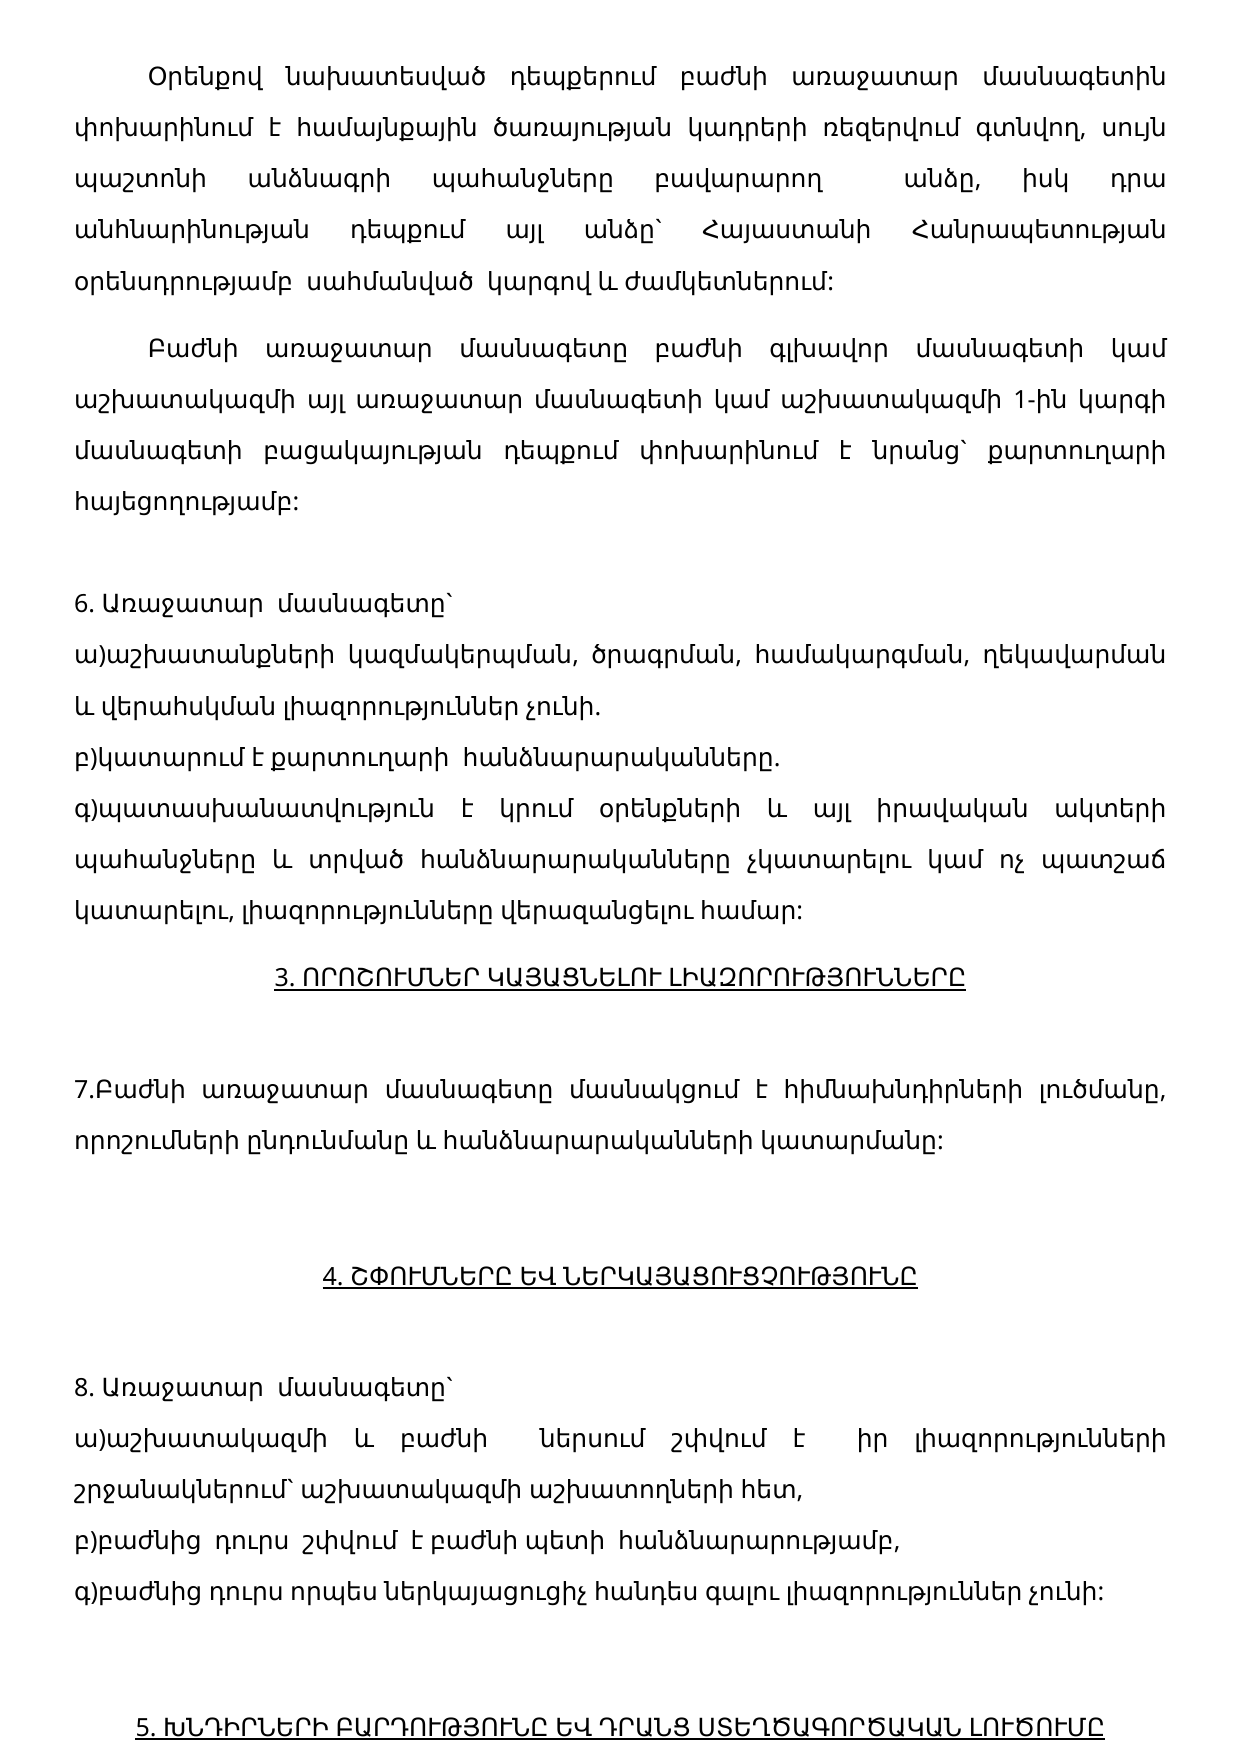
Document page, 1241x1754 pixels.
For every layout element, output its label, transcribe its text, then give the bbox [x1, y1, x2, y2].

text 4. ՇՓՈՒՄՆԵՐԸ ԵՎ ՆԵՐԿԱՅԱՑՈՒՑՉՈՒԹՅՈՒՆԸ [74, 1258, 1167, 1292]
text 6. Առաջատար մասնագետը` [74, 586, 1167, 620]
text 8. Առաջատար մասնագետը` [74, 1370, 1167, 1404]
text 5. ԽՆԴԻՐՆԵՐԻ ԲԱՐԴՈՒԹՅՈՒՆԸ ԵՎ ԴՐԱՆՑ ՍՏԵՂԾԱԳՈՐԾԱԿԱՆ ԼՈՒԾՈՒՄԸ [74, 1709, 1167, 1743]
text բ)բաժնից դուրս շփվում է բաժնի պետի հանձնարարությամբ, [74, 1523, 1167, 1557]
text բ)կատարում է քարտուղարի հանձնարարականները. [74, 739, 1167, 773]
text 3. ՈՐՈՇՈՒՄՆԵՐ ԿԱՅԱՑՆԵԼՈՒ ԼԻԱԶՈՐՈՒԹՅՈՒՆՆԵՐԸ [74, 960, 1167, 994]
text 7.Բաժնի առաջատար մասնագետը մասնակցում է հիմնախնդիրների լուծմանը, որոշումների ընդունմանը և հանձնարարականների կատարմանը: [74, 1072, 1167, 1157]
text ա)աշխատակազմի և բաժնի ներսում շփվում է իր լիազորությունների շրջանակներում` աշխատակազմի աշխատողների հետ, [74, 1421, 1167, 1506]
text Օրենքով նախատեսված դեպքերում բաժնի առաջատար մասնագետին փոխարինում է համայնքային ծառայության կադրերի ռեզերվում գտնվող, սույն պաշտոնի անձնագրի պահանջները բավարարող անձը, իսկ դրա անհնարինության դեպքում այլ անձը` Հայաստանի Հանրապետության օրենսդրությամբ սահմանված կարգով և ժամկետներում: [74, 59, 1167, 297]
text ա)աշխատանքների կազմակերպման, ծրագրման, համակարգման, ղեկավարման և վերահսկման լիազորություններ չունի. [74, 637, 1167, 722]
text գ)բաժնից դուրս որպես ներկայացուցիչ հանդես գալու լիազորություններ չունի: [74, 1574, 1167, 1608]
text Բաժնի առաջատար մասնագետը բաժնի գլխավոր մասնագետի կամ աշխատակազմի այլ առաջատար մասնագետի կամ աշխատակազմի 1-ին կարգի մասնագետի բացակայության դեպքում փոխարինում է նրանց` քարտուղարի հայեցողությամբ: [74, 331, 1167, 518]
text գ)պատասխանատվություն է կրում օրենքների և այլ իրավական ակտերի պահանջները և տրված հանձնարարականները չկատարելու կամ ոչ պատշաճ կատարելու, լիազորությունները վերազանցելու համար: [74, 790, 1167, 926]
